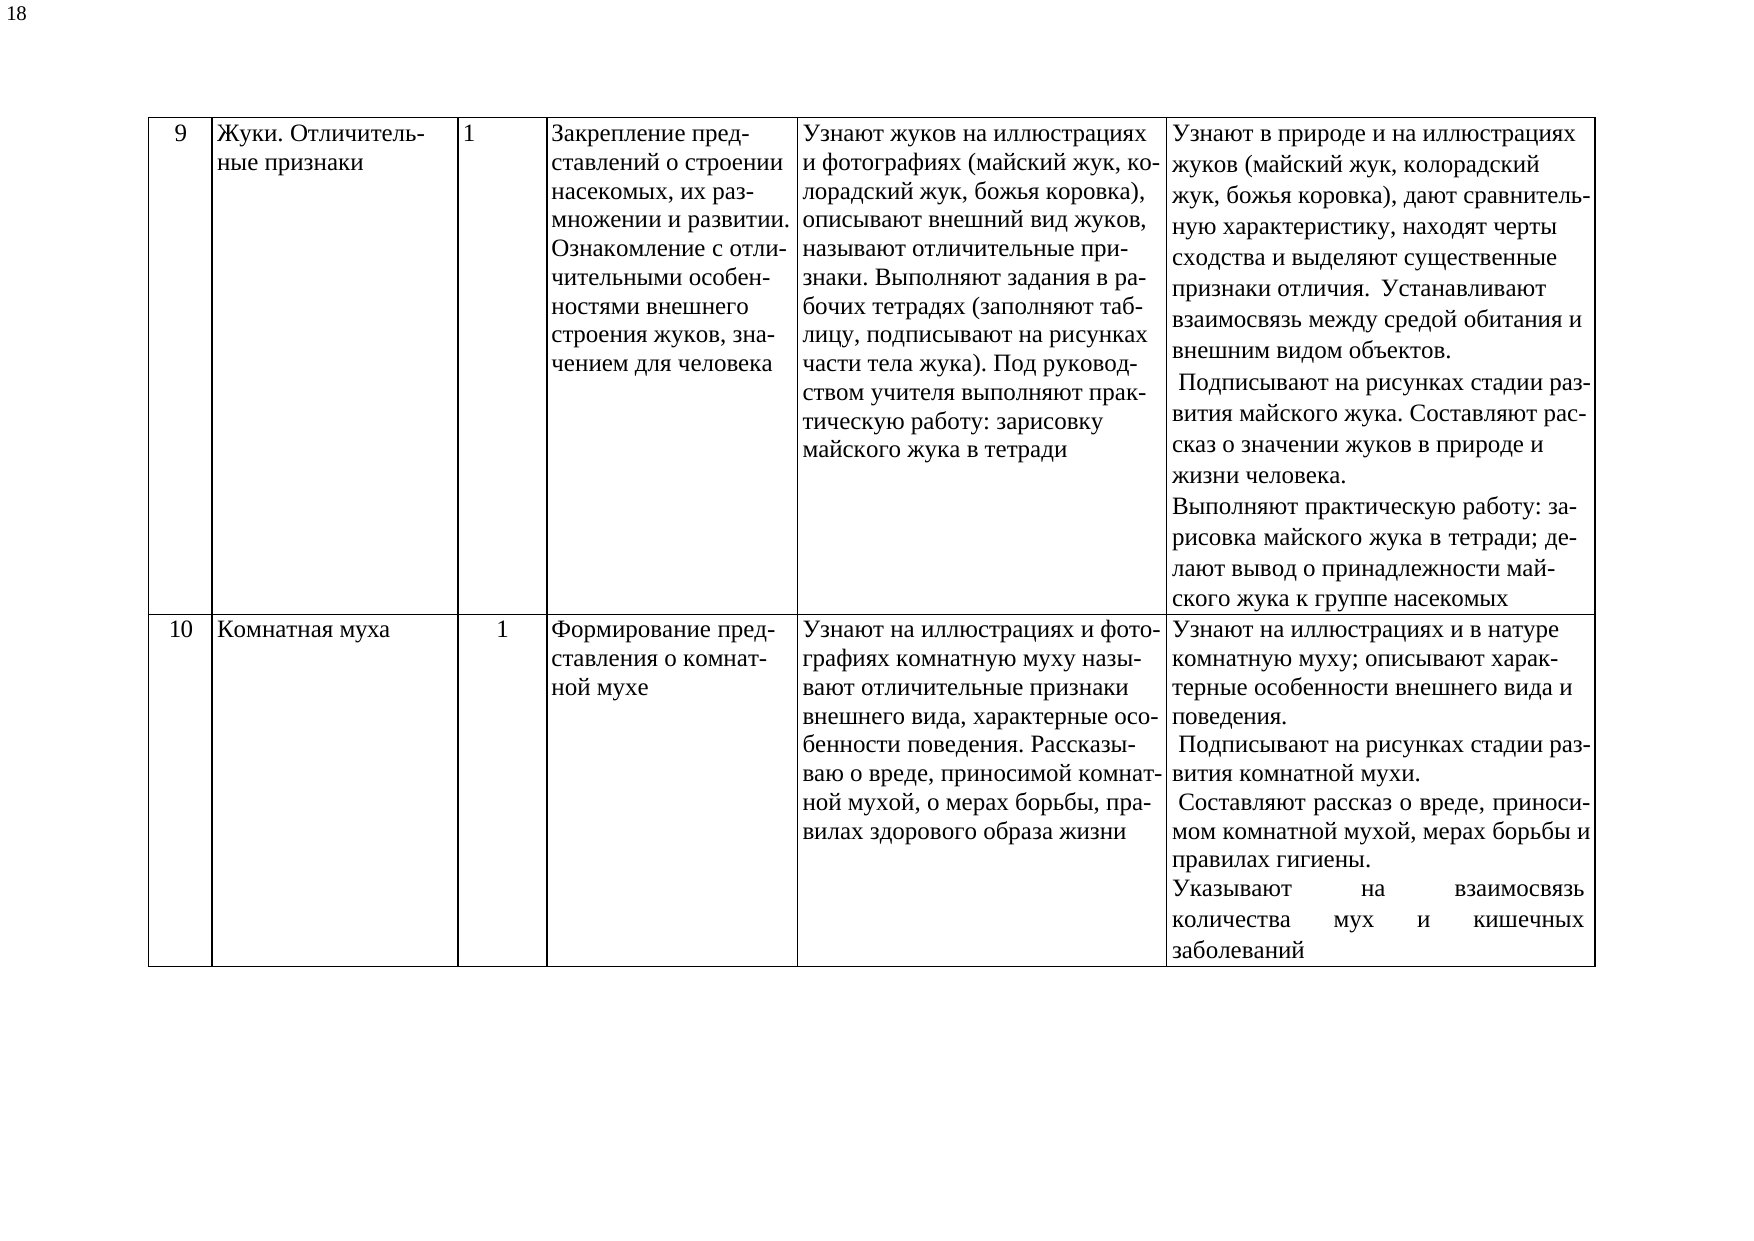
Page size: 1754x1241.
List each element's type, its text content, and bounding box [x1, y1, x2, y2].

table_header 1 [459, 118, 546, 613]
table_header Узнают жуков на иллюстрациях и фотографиях (майский жук, ко- лорадский жук, божья коровка), описывают внешний вид жуков, называют отличительные при- знаки. Выполняют задания в ра- бочих тетрадях (заполняют таб- лицу, подписывают на рисунках части тела жука). Под руковод- ством учителя выполняют прак- тическую работу: зарисовку майского жука в тетради [798, 118, 1166, 613]
table_header 9 [149, 118, 211, 613]
table_header Закрепление пред- ставлений о строении насекомых, их раз- множении и развитии. Ознакомление с отли- чительными особен- ностями внешнего строения жуков, зна- чением для человека [548, 118, 797, 613]
table_cell 1 [459, 615, 546, 966]
table_header Жуки. Отличитель- ные признаки [213, 118, 457, 613]
table_cell Узнают на иллюстрациях и в натуре комнатную муху; описывают харак- терные особенности внешнего вида и поведения. Подписывают на рисунках стадии раз- вития комнатной мухи. Составляют рассказ о вреде, приноси- мом комнатной мухой, мерах борьбы и правилах гигиены. Указывают на взаимосвязь количества мух и кишечных заболеваний [1167, 615, 1594, 966]
table_header Узнают в природе и на иллюстрациях жуков (майский жук, колорадский жук, божья коровка), дают сравнитель- ную характеристику, находят черты сходства и выделяют существенные признаки отличия. Устанавливают взаимосвязь между средой обитания и внешним видом объектов. Подписывают на рисунках стадии раз- вития майского жука. Составляют рас- сказ о значении жуков в природе и жизни человека. Выполняют практическую работу: за- рисовка майского жука в тетради; де- лают вывод о принадлежности май- ского жука к группе насекомых [1167, 118, 1594, 613]
table_cell Формирование пред- ставления о комнат- ной мухе [548, 615, 797, 966]
table_cell Комнатная муха [213, 615, 457, 966]
table_cell Узнают на иллюстрациях и фото- графиях комнатную муху назы- вают отличительные признаки внешнего вида, характерные осо- бенности поведения. Рассказы- ваю о вреде, приносимой комнат- ной мухой, о мерах борьбы, пра- вилах здорового образа жизни [798, 615, 1166, 966]
table_cell 10 [149, 615, 211, 966]
